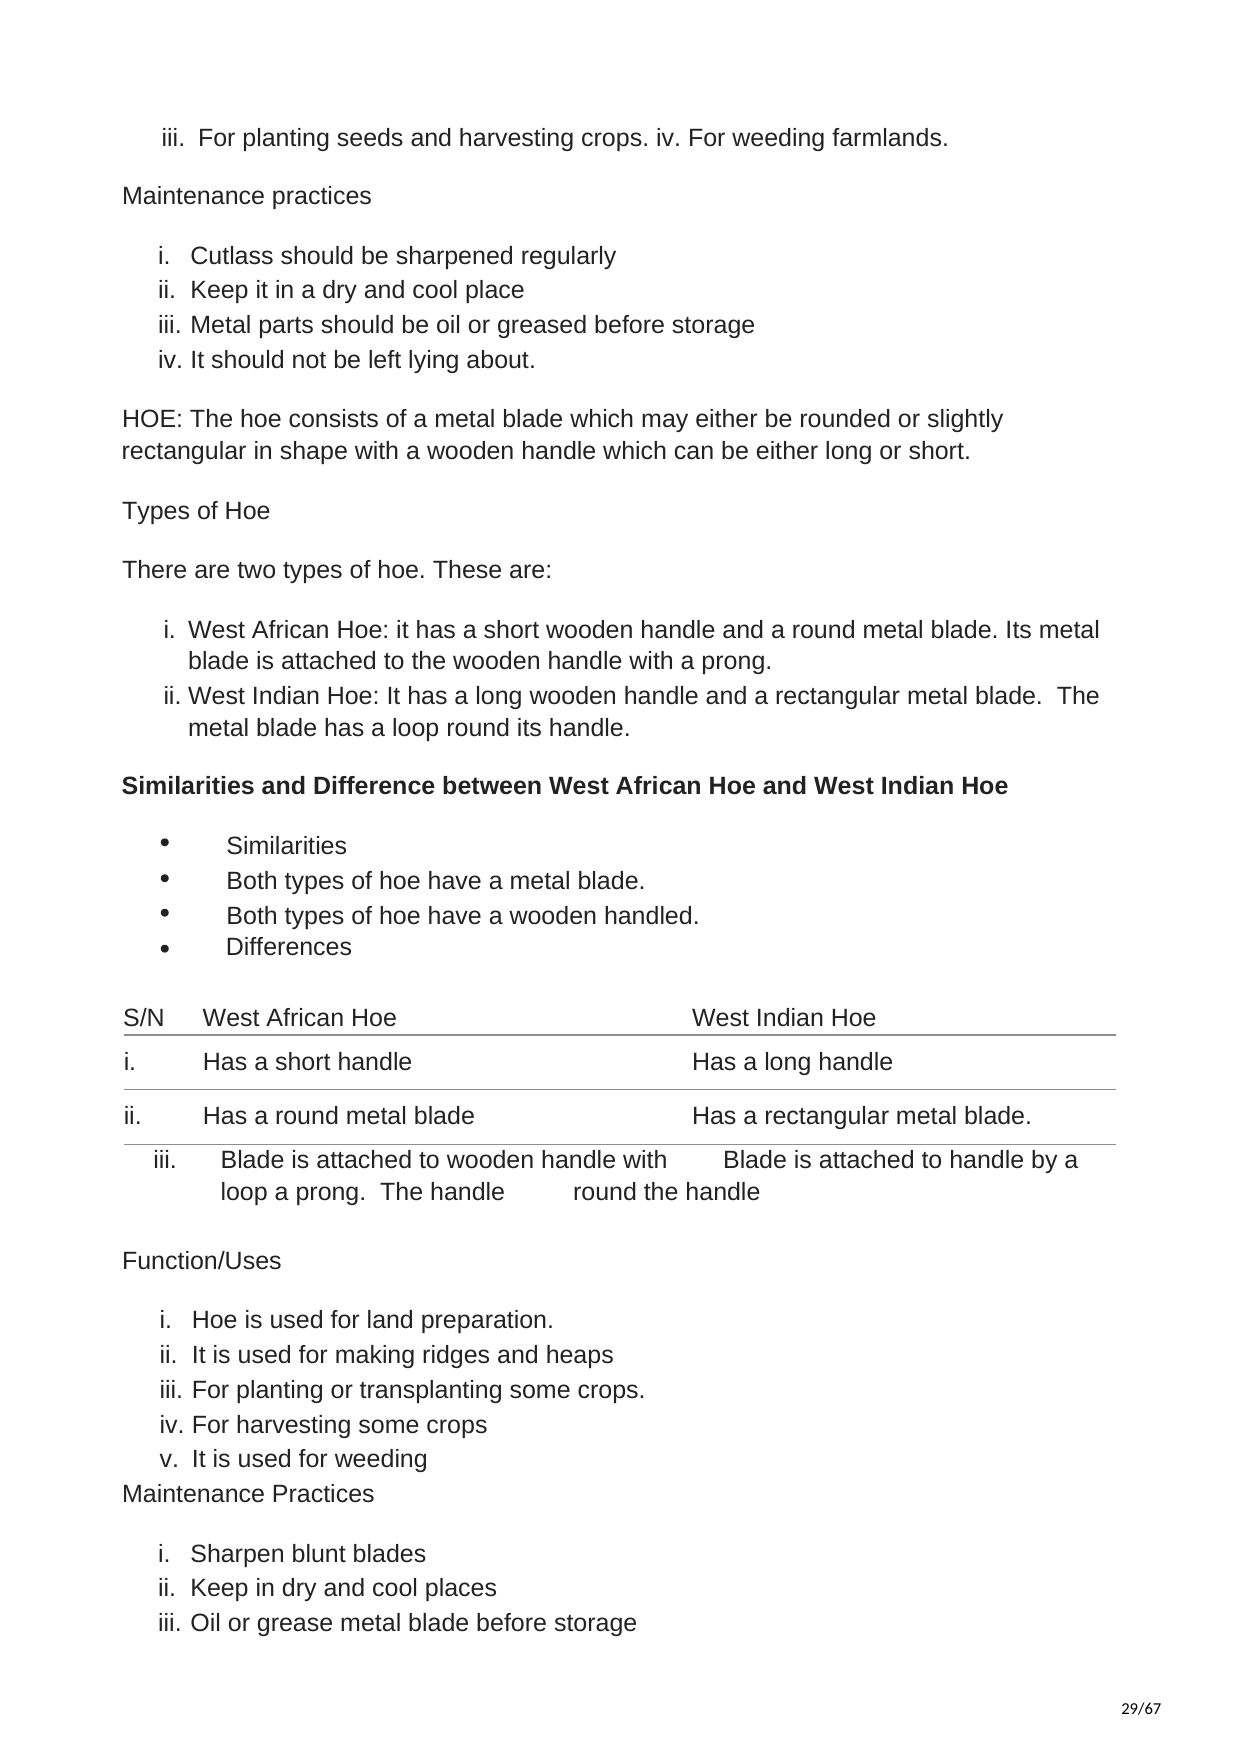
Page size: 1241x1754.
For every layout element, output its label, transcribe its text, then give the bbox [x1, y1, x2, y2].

list Oil or grease metal blade before storage [158, 1608, 1115, 1637]
table_cell Has a rectangular metal blade. [692, 1090, 1116, 1143]
text Both types of hoe have a metal blade. [161, 866, 1115, 895]
list It should not be left lying about. [158, 345, 1115, 374]
list Hoe is used for land preparation. [159, 1305, 1115, 1334]
list It is used for weeding [159, 1444, 1115, 1473]
list It is used for making ridges and heaps [159, 1340, 1115, 1369]
text There are two types of hoe. These are: [121, 556, 1115, 584]
list West Indian Hoe: It has a long wooden handle and a rectangular metal blade. The metal blade has a loop round its handle. [163, 681, 1115, 741]
subtitle Similarities and Difference between West African Hoe and West Indian Hoe [121, 771, 1116, 800]
list Sharpen blunt blades [158, 1538, 1115, 1567]
text HOE: The hoe consists of a metal blade which may either be rounded or slightly rectangular in shape with a wooden handle which can be either long or short. [121, 404, 1115, 464]
list West African Hoe: it has a short wooden handle and a round metal blade. Its metal blade is attached to the wooden handle with a prong. [163, 615, 1115, 675]
table_header i. Has a short handle [124, 1036, 692, 1089]
text Both types of hoe have a wooden handled. Differences [161, 901, 786, 961]
list For planting seeds and harvesting crops. iv. For weeding farmlands. [161, 123, 1115, 151]
text Similarities [161, 831, 1115, 860]
list For harvesting some crops [159, 1410, 1115, 1438]
text Function/Uses [121, 1246, 1115, 1275]
list Keep in dry and cool places [158, 1573, 1115, 1602]
text Maintenance practices [121, 181, 1115, 210]
list For planting or transplanting some crops. [159, 1375, 1115, 1404]
table_header Has a long handle [692, 1036, 1116, 1089]
list Blade is attached to wooden handle with Blade is attached to handle by a loop a prong. The handle round the handle [153, 1145, 1115, 1205]
list Keep it in a dry and cool place [158, 275, 1115, 304]
table_cell ii. Has a round metal blade [124, 1090, 692, 1143]
list Metal parts should be oil or greased before storage [158, 310, 1115, 339]
text S/N West African Hoe West Indian Hoe [123, 1002, 1116, 1031]
list Cutlass should be sharpened regularly [158, 241, 1115, 269]
text Maintenance Practices [121, 1479, 1115, 1508]
text Types of Hoe [121, 496, 1115, 525]
